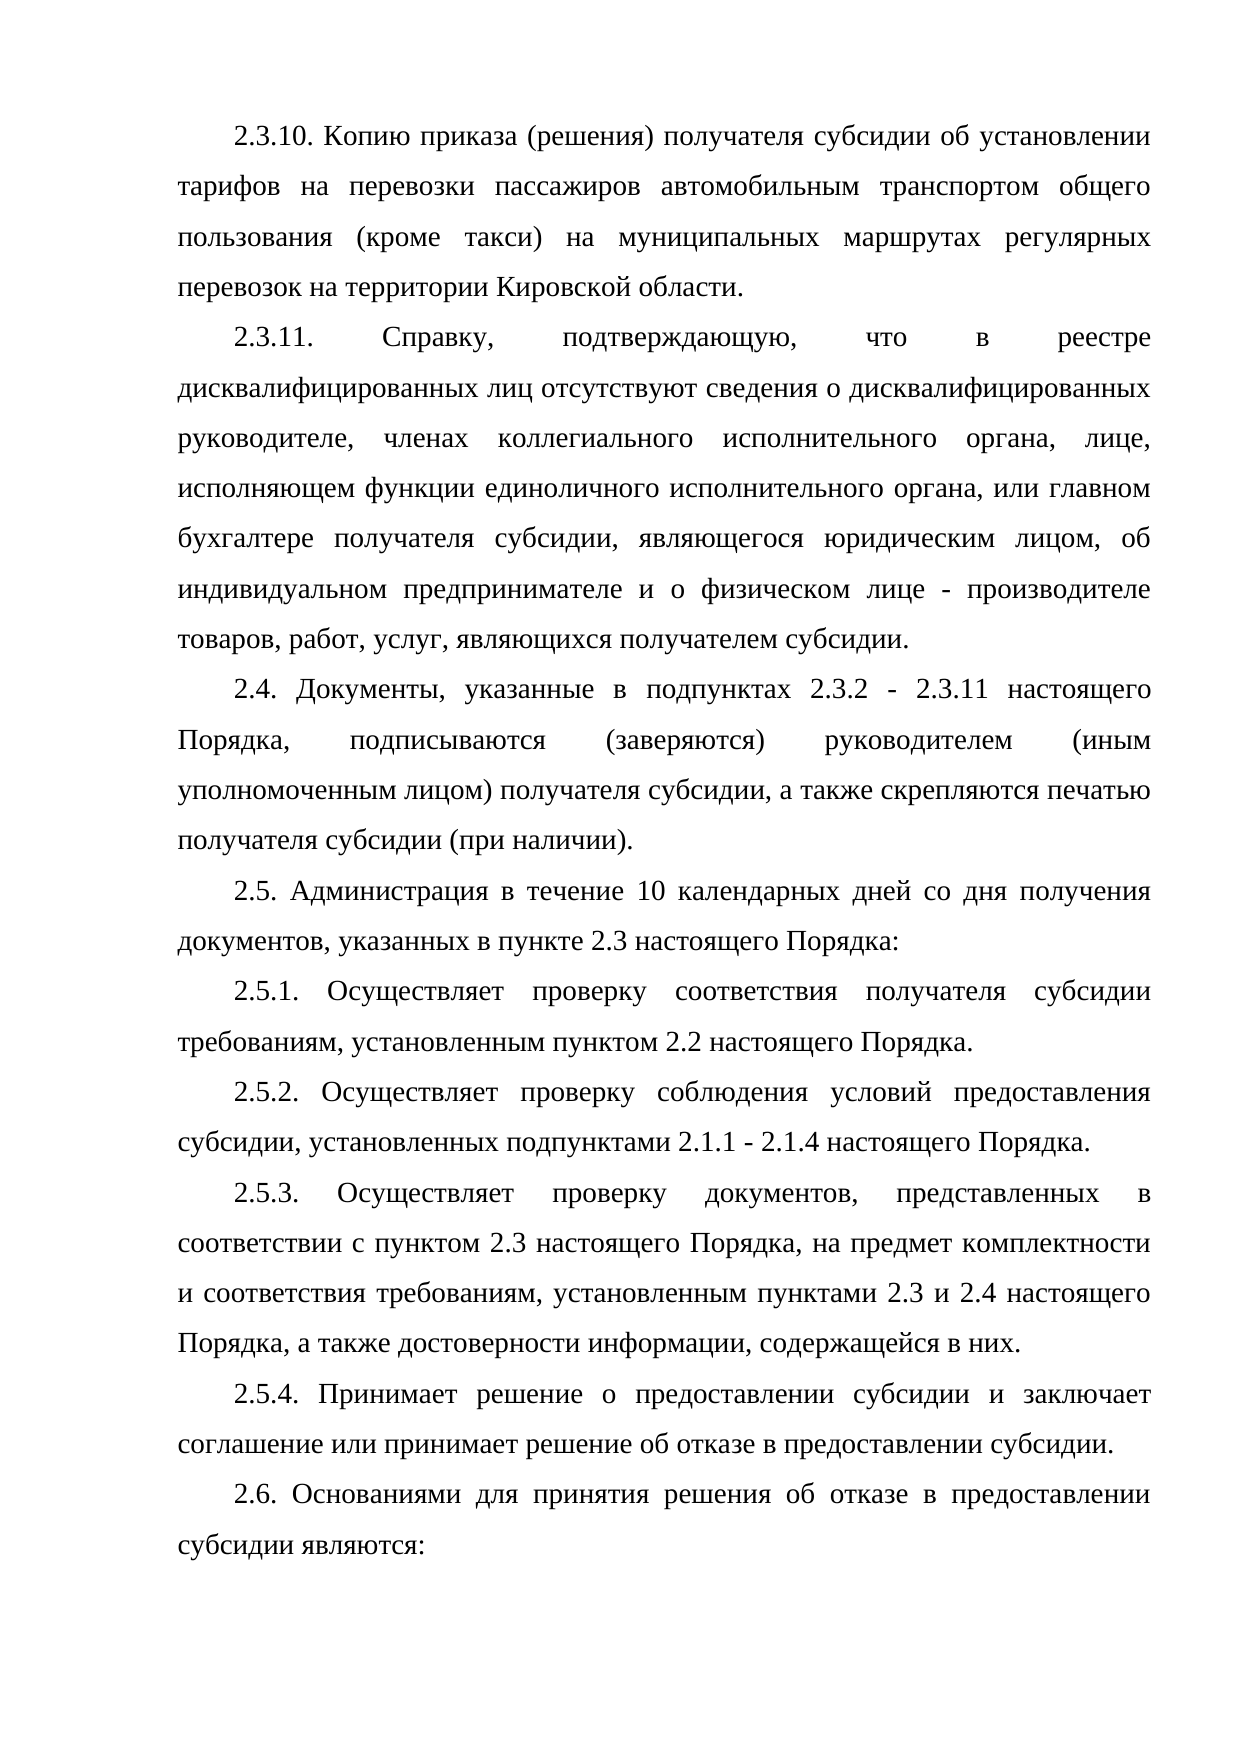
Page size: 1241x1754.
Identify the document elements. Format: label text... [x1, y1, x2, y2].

text 2.5. Администрация в течение 10 календарных дней со дня получения документов, указанных в пункте 2.3 настоящего Порядка: [177, 873, 1152, 957]
text 2.4. Документы, указанные в подпунктах 2.3.2 - 2.3.11 настоящего Порядка, подписываются (заверяются) руководителем (иным уполномоченным лицом) получателя субсидии, а также скрепляются печатью получателя субсидии (при наличии). [177, 672, 1152, 856]
text 2.5.2. Осуществляет проверку соблюдения условий предоставления субсидии, установленных подпунктами 2.1.1 - 2.1.4 настоящего Порядка. [177, 1074, 1152, 1158]
text 2.3.10. Копию приказа (решения) получателя субсидии об установлении тарифов на перевозки пассажиров автомобильным транспортом общего пользования (кроме такси) на муниципальных маршрутах регулярных перевозок на территории Кировской области. [177, 118, 1152, 303]
text 2.5.1. Осуществляет проверку соответствия получателя субсидии требованиям, установленным пунктом 2.2 настоящего Порядка. [177, 973, 1152, 1057]
text 2.5.3. Осуществляет проверку документов, представленных в соответствии с пунктом 2.3 настоящего Порядка, на предмет комплектности и соответствия требованиям, установленным пунктами 2.3 и 2.4 настоящего Порядка, а также достоверности информации, содержащейся в них. [177, 1175, 1152, 1359]
text 2.6. Основаниями для принятия решения об отказе в предоставлении субсидии являются: [177, 1477, 1152, 1560]
text 2.3.11. Справку, подтверждающую, что в реестре дисквалифицированных лиц отсутствуют сведения о дисквалифицированных руководителе, членах коллегиального исполнительного органа, лице, исполняющем функции единоличного исполнительного органа, или главном бухгалтере получателя субсидии, являющегося юридическим лицом, об индивидуальном предпринимателе и о физическом лице - производителе товаров, работ, услуг, являющихся получателем субсидии. [177, 319, 1152, 655]
text 2.5.4. Принимает решение о предоставлении субсидии и заключает соглашение или принимает решение об отказе в предоставлении субсидии. [177, 1376, 1152, 1460]
